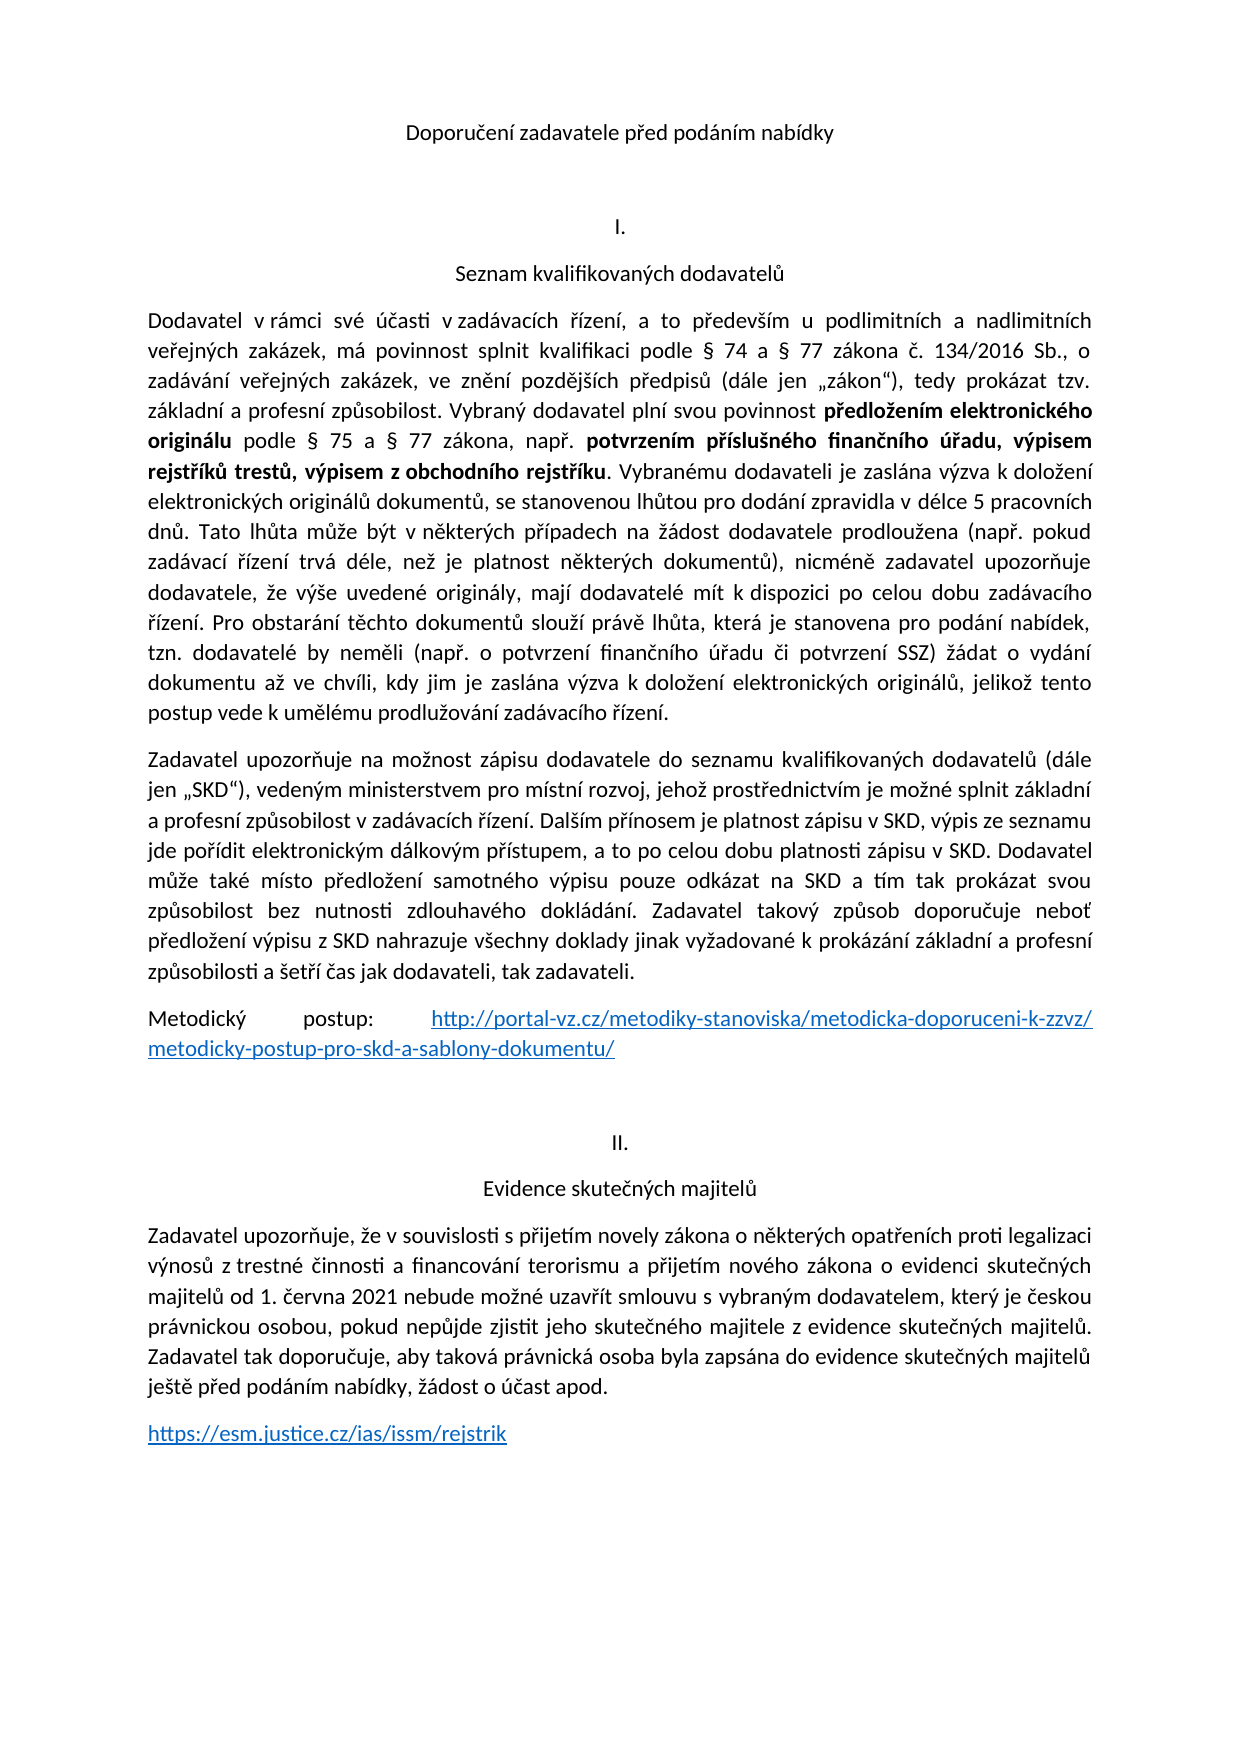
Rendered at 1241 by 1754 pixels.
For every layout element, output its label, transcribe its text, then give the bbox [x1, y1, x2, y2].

text Zadavatel upozorňuje na možnost zápisu dodavatele do seznamu kvalifikovaných dodavatelů (dále jen „SKD“), vedeným ministerstvem pro místní rozvoj, jehož prostřednictvím je možné splnit základní a profesní způsobilost v zadávacích řízení. Dalším přínosem je platnost zápisu v SKD, výpis ze seznamu jde pořídit elektronickým dálkovým přístupem, a to po celou dobu platnosti zápisu v SKD. Dodavatel může také místo předložení samotného výpisu pouze odkázat na SKD a tím tak prokázat svou způsobilost bez nutnosti zdlouhavého dokládání. Zadavatel takový způsob doporučuje neboť předložení výpisu z SKD nahrazuje všechny doklady jinak vyžadované k prokázání základní a profesní způsobilosti a šetří čas jak dodavateli, tak zadavateli. [148, 745, 1093, 985]
text https://esm.justice.cz/ias/issm/rejstrik [148, 1419, 1093, 1447]
text Doporučení zadavatele před podáním nabídky [148, 118, 1093, 146]
text Dodavatel v rámci své účasti v zadávacích řízení, a to především u podlimitních a nadlimitních veřejných zakázek, má povinnost splnit kvalifikaci podle § 74 a § 77 zákona č. 134/2016 Sb., o zadávání veřejných zakázek, ve znění pozdějších předpisů (dále jen „zákon“), tedy prokázat tzv. základní a profesní způsobilost. Vybraný dodavatel plní svou povinnost předložením elektronického originálu podle § 75 a § 77 zákona, např. potvrzením příslušného finančního úřadu, výpisem rejstříků trestů, výpisem z obchodního rejstříku. Vybranému dodavateli je zaslána výzva k doložení elektronických originálů dokumentů, se stanovenou lhůtou pro dodání zpravidla v délce 5 pracovních dnů. Tato lhůta může být v některých případech na žádost dodavatele prodloužena (např. pokud zadávací řízení trvá déle, než je platnost některých dokumentů), nicméně zadavatel upozorňuje dodavatele, že výše uvedené originály, mají dodavatelé mít k dispozici po celou dobu zadávacího řízení. Pro obstarání těchto dokumentů slouží právě lhůta, která je stanovena pro podání nabídek, tzn. dodavatelé by neměli (např. o potvrzení finančního úřadu či potvrzení SSZ) žádat o vydání dokumentu až ve chvíli, kdy jim je zaslána výzva k doložení elektronických originálů, jelikož tento postup vede k umělému prodlužování zadávacího řízení. [148, 306, 1093, 726]
text Seznam kvalifikovaných dodavatelů [148, 259, 1093, 287]
text Zadavatel upozorňuje, že v souvislosti s přijetím novely zákona o některých opatřeních proti legalizaci výnosů z trestné činnosti a financování terorismu a přijetím nového zákona o evidenci skutečných majitelů od 1. června 2021 nebude možné uzavřít smlouvu s vybraným dodavatelem, který je českou právnickou osobou, pokud nepůjde zjistit jeho skutečného majitele z evidence skutečných majitelů. Zadavatel tak doporučuje, aby taková právnická osoba byla zapsána do evidence skutečných majitelů ještě před podáním nabídky, žádost o účast apod. [148, 1221, 1093, 1400]
text I. [148, 212, 1093, 240]
text Metodický postup: http://portal-vz.cz/metodiky-stanoviska/metodicka-doporuceni-k-zzvz/metodicky-postup-pro-skd-a-sablony-dokumentu/ [148, 1004, 1093, 1062]
text II. [148, 1128, 1093, 1156]
text Evidence skutečných majitelů [148, 1174, 1093, 1202]
